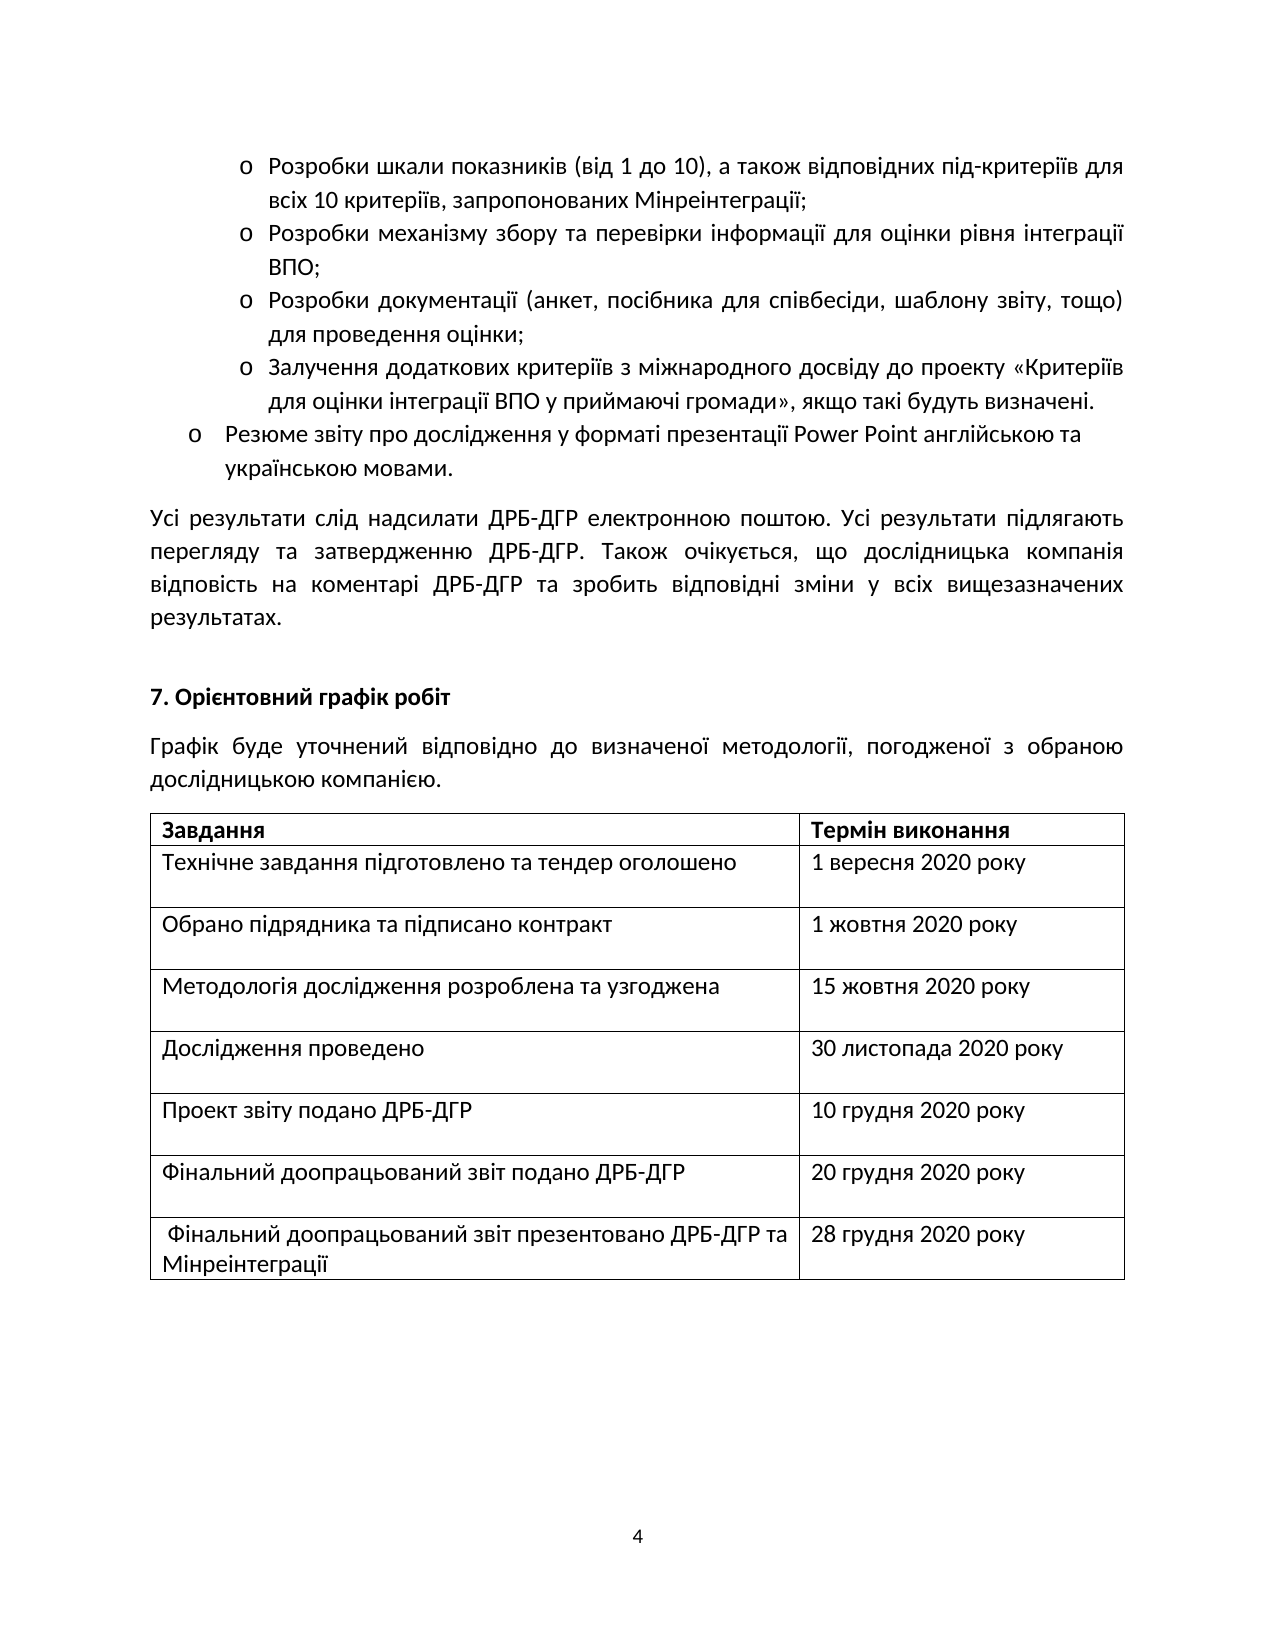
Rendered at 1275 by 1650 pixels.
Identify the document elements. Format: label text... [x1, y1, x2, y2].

table_cell 30 листопада 2020 року [800, 1032, 1124, 1093]
table_cell Обрано підрядника та підписано контракт [151, 908, 799, 969]
list Розробки шкали показників (від 1 до 10), а також відповідних під-критеріїв для всіх 10 критеріїв, запропонованих Мінреінтеграції; [239, 150, 1125, 215]
table_cell Технічне завдання підготовлено та тендер оголошено [151, 846, 799, 907]
table_header Завдання [151, 814, 799, 844]
table_cell 28 грудня 2020 року [800, 1218, 1124, 1279]
table_cell 15 жовтня 2020 року [800, 970, 1124, 1031]
table_cell Фінальний доопрацьований звіт подано ДРБ-ДГР [151, 1156, 799, 1217]
table_cell Методологія дослідження розроблена та узгоджена [151, 970, 799, 1031]
table_cell 1 вересня 2020 року [800, 846, 1124, 907]
list Залучення додаткових критеріїв з міжнародного досвіду до проекту «Критеріїв для оцінки інтеграції ВПО у приймаючі громади», якщо такі будуть визначені. [239, 351, 1125, 416]
text Усі результати слід надсилати ДРБ-ДГР електронною поштою. Усі результати підлягають перегляду та затвердженню ДРБ-ДГР. Також очікується, що дослідницька компанія відповість на коментарі ДРБ-ДГР та зробить відповідні зміни у всіх вищезазначених результатах. [150, 502, 1125, 631]
table_cell 1 жовтня 2020 року [800, 908, 1124, 969]
text Графік буде уточнений відповідно до визначеної методології, погодженої з обраною дослідницькою компанією. [150, 731, 1125, 794]
table_cell Проект звіту подано ДРБ-ДГР [151, 1094, 799, 1155]
list Розробки документації (анкет, посібника для співбесіди, шаблону звіту, тощо) для проведення оцінки; [239, 284, 1125, 349]
table_header Термін виконання [800, 814, 1124, 844]
list Розробки механізму збору та перевірки інформації для оцінки рівня інтеграції ВПО; [239, 217, 1125, 282]
text 7. Орієнтовний графік робіт [150, 681, 1125, 711]
list Резюме звіту про дослідження у форматі презентації Power Point англійською та українською мовами. [187, 418, 1125, 483]
table_cell 20 грудня 2020 року [800, 1156, 1124, 1217]
table_cell 10 грудня 2020 року [800, 1094, 1124, 1155]
table_cell Фінальний доопрацьований звіт презентовано ДРБ-ДГР та Мінреінтеграції [151, 1218, 799, 1279]
table_cell Дослідження проведено [151, 1032, 799, 1093]
